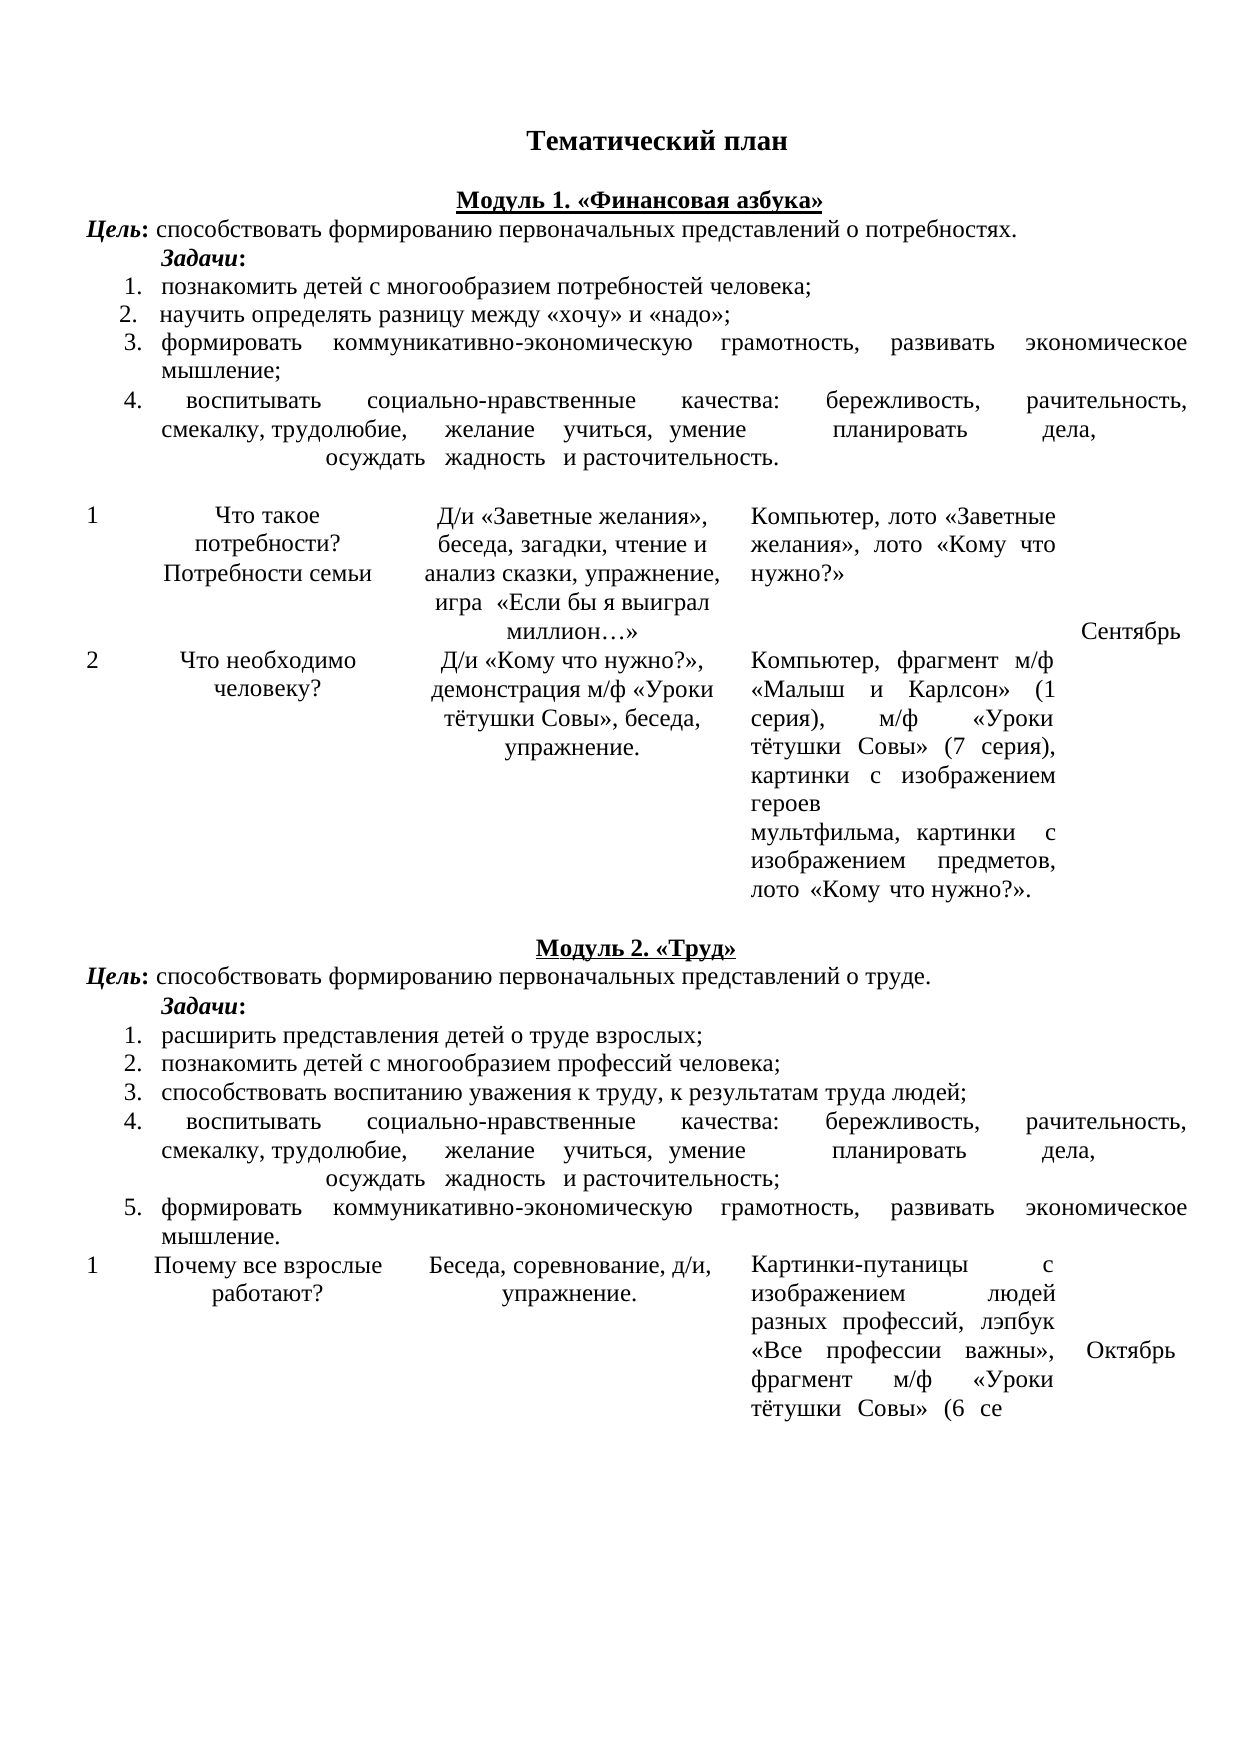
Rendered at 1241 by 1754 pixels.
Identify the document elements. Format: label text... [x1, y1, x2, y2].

text Цель: способствовать формированию первоначальных представлений о потребностях. Задачи: [86, 214, 1019, 272]
text Модуль 2. «Труд» [536, 933, 1188, 961]
text тётушки Совы» (6 се [751, 1393, 1188, 1421]
text Беседа, соревнование, д/и, упражнение. [428, 1250, 716, 1307]
text Сентябрь Компьютер, фрагмент м/ф [751, 616, 1187, 674]
text Модуль 1. «Финансовая азбука» [456, 185, 1188, 214]
text 4. воспитывать социально-нравственные качества: бережливость, рачительность, смекалку, трудолюбие, желание учиться, умение планировать дела, осуждать жадность и расточительность; [123, 1106, 1187, 1192]
text 5. формировать коммуникативно-экономическую грамотность, развивать экономическое мышление. [123, 1192, 1192, 1250]
text Картинки-путаницы с изображением людей разных профессий, лэпбук [751, 1250, 1056, 1335]
text Потребности семьи [163, 558, 373, 586]
text 2. познакомить детей с многообразием профессий человека; [123, 1049, 1188, 1077]
text Д/и «Кому что нужно?», демонстрация м/ф «Уроки тётушки Совы», беседа, упражнение. [428, 645, 716, 760]
text Тематический план [526, 123, 1188, 156]
text Д/и «Заветные желания», беседа, загадки, чтение и анализ сказки, упражнение, игра «Если бы я выиграл миллион…» [422, 501, 723, 644]
text «Все профессии важны», Октябрь фрагмент м/ф «Уроки [751, 1335, 1182, 1393]
text 1. познакомить детей с многообразием потребностей человека; 2. научить определять разницу между «хочу» и «надо»; [119, 272, 816, 328]
text 2 Что необходимо человеку? [86, 645, 361, 702]
text Цель: способствовать формированию первоначальных представлений о труде. Задачи: [86, 961, 933, 1019]
text 1 Почему все взрослые работают? [86, 1250, 387, 1307]
text 1. расширить представления детей о труде взрослых; [123, 1020, 1188, 1049]
text 1 Что такое потребности? [86, 501, 347, 557]
text «Малыш и Карлсон» (1 серия), м/ф «Уроки тётушки Совы» (7 серия), картинки с изображением героев мультфильма, картинки с изображением предметов, лото «Кому что нужно?». [751, 674, 1056, 903]
text 3. способствовать воспитанию уважения к труду, к результатам труда людей; [123, 1077, 1188, 1106]
text 3. формировать коммуникативно-экономическую грамотность, развивать экономическое мышление; [123, 328, 1192, 384]
text 4. воспитывать социально-нравственные качества: бережливость, рачительность, смекалку, трудолюбие, желание учиться, умение планировать дела, осуждать жадность и расточительность. [123, 385, 1187, 471]
text Компьютер, лото «Заветные желания», лото «Кому что нужно?» [751, 501, 1056, 587]
